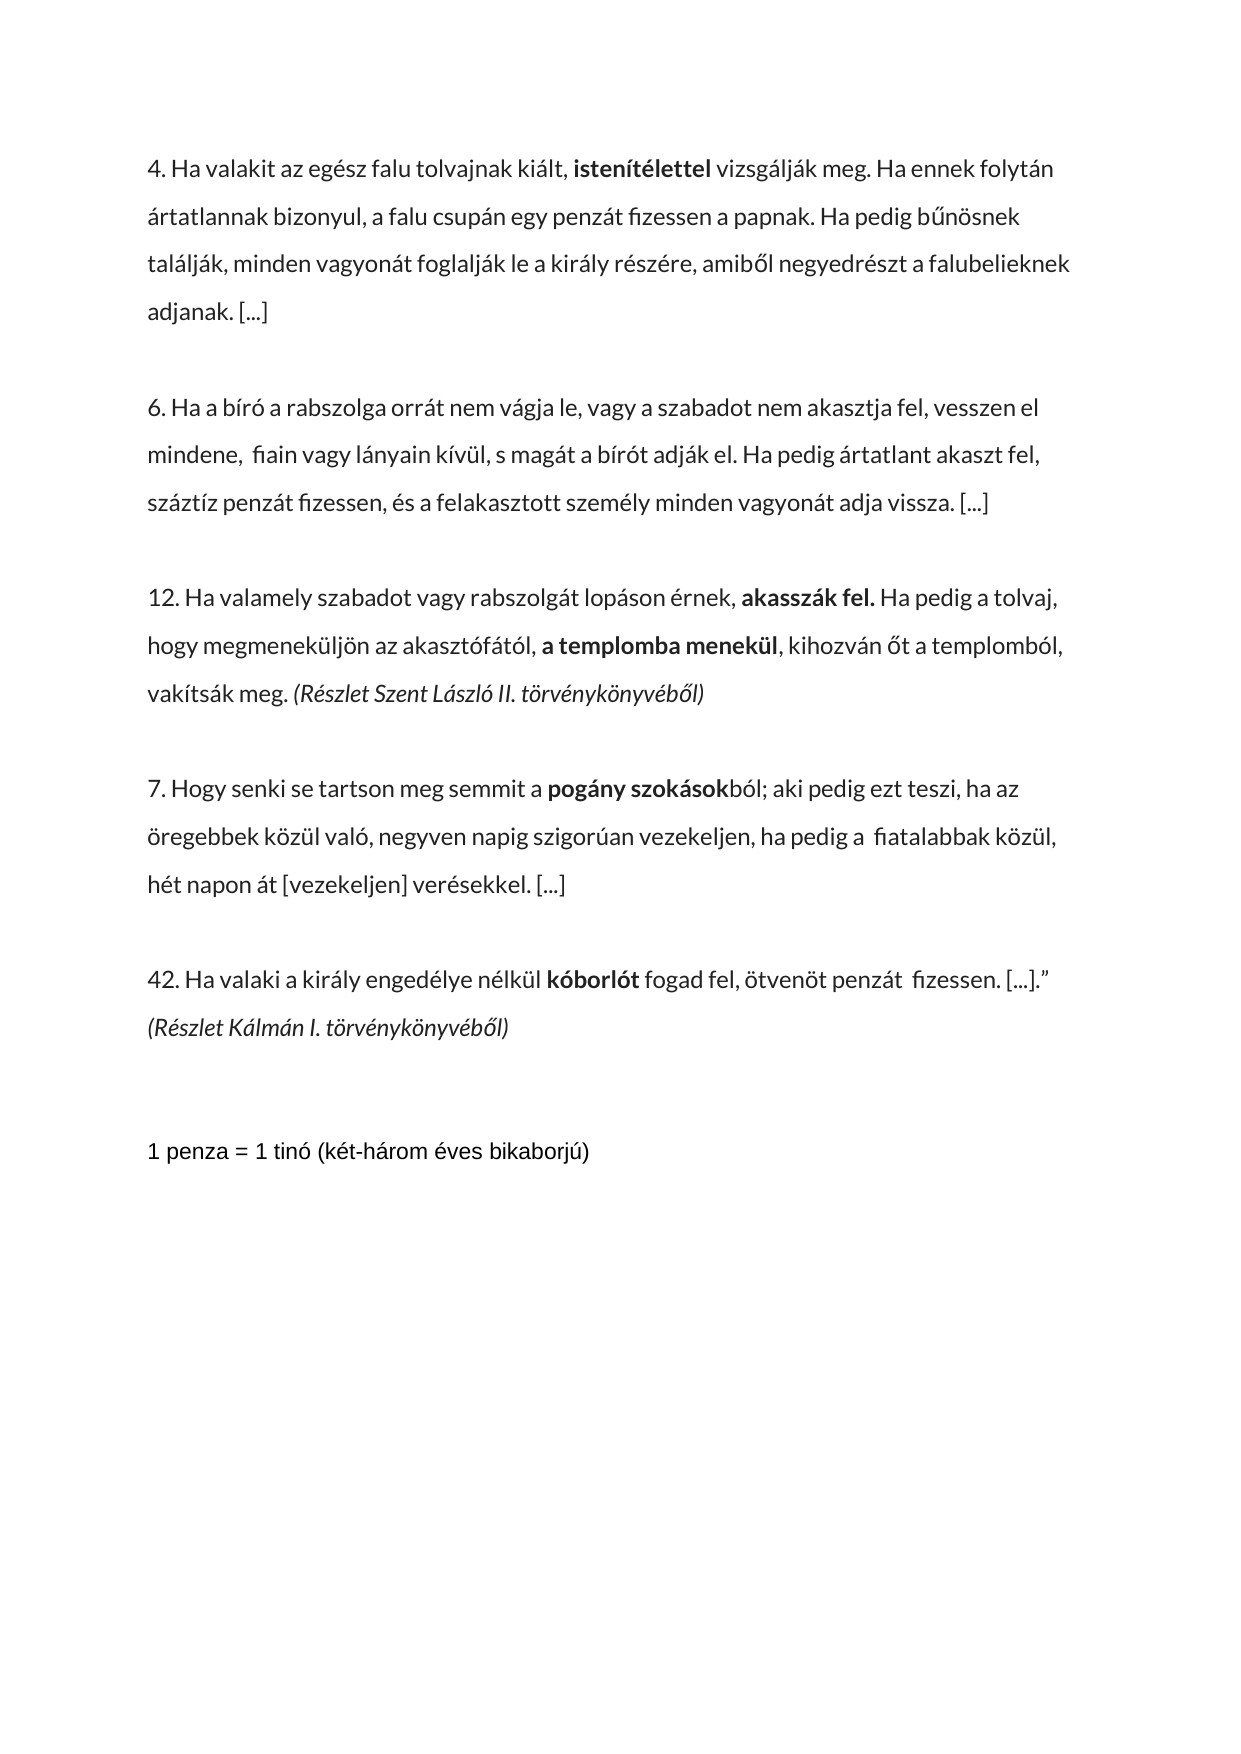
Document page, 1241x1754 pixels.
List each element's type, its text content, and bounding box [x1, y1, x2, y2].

text 6. Ha a bíró a rabszolga orrát nem vágja le, vagy a szabadot nem akasztja fel, vesszen el mindene, fiain vagy lányain kívül, s magát a bírót adják el. Ha pedig ártatlant akaszt fel, száztíz penzát fizessen, és a felakasztott személy minden vagyonát adja vissza. [...] [147, 373, 1093, 516]
text 7. Hogy senki se tartson meg semmit a pogány szokásokból; aki pedig ezt teszi, ha az öregebbek közül való, negyven napig szigorúan vezekeljen, ha pedig a fiatalabbak közül, hét napon át [vezekeljen] verésekkel. [...] [147, 755, 1093, 898]
text 1 penza = 1 tinó (két-három éves bikaborjú) [147, 1138, 1093, 1164]
text 42. Ha valaki a király engedélye nélkül kóborlót fogad fel, ötvenöt penzát fizessen. [...].” (Részlet Kálmán I. törvénykönyvéből) [147, 946, 1093, 1041]
text 4. Ha valakit az egész falu tolvajnak kiált, istenítélettel vizsgálják meg. Ha ennek folytán ártatlannak bizonyul, a falu csupán egy penzát fizessen a papnak. Ha pedig bűnösnek találják, minden vagyonát foglalják le a király részére, amiből negyedrészt a falubelieknek adjanak. [...] [147, 135, 1093, 326]
text 12. Ha valamely szabadot vagy rabszolgát lopáson érnek, akasszák fel. Ha pedig a tolvaj, hogy megmeneküljön az akasztófától, a templomba menekül, kihozván őt a templomból, vakítsák meg. (Részlet Szent László II. törvénykönyvéből) [147, 564, 1093, 707]
